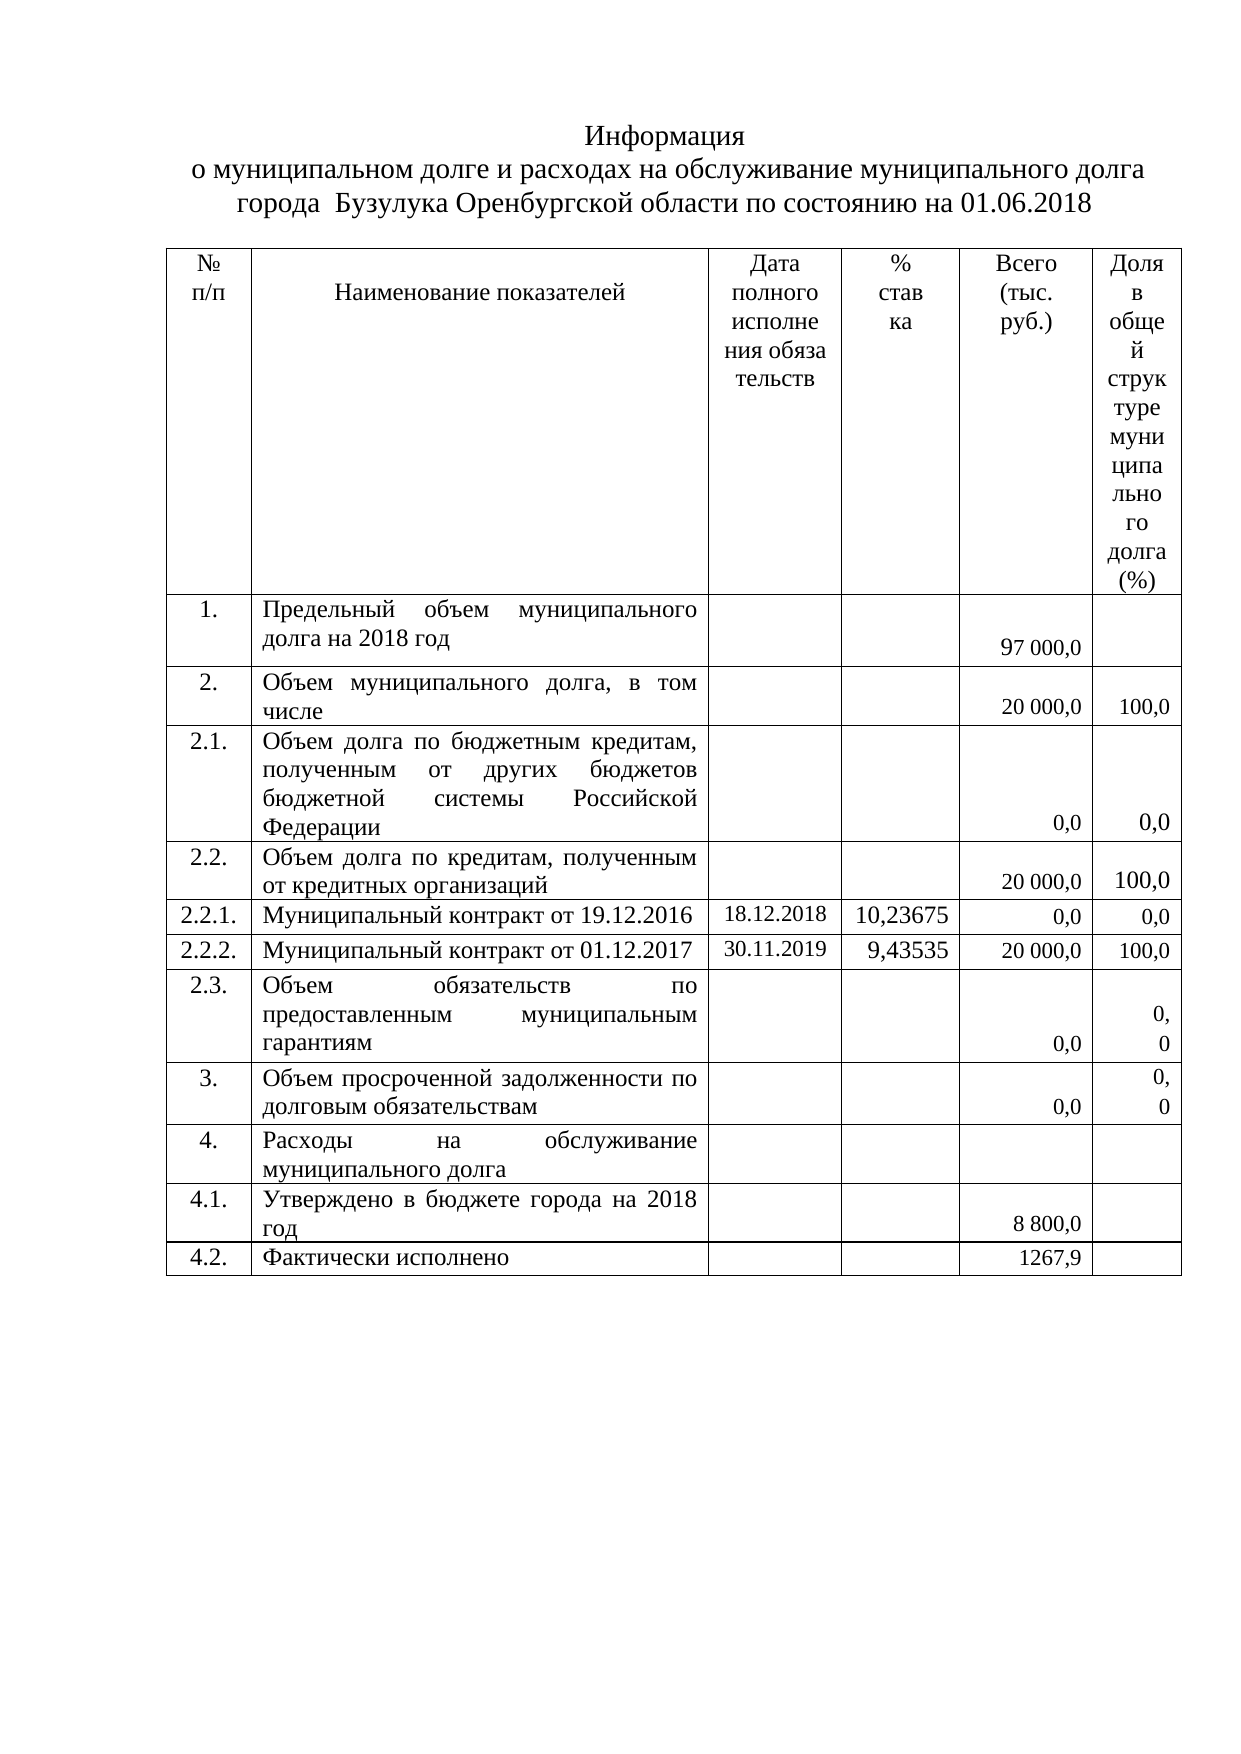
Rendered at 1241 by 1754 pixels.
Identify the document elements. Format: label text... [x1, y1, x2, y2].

table_header Всего (тыс. руб.) [960, 249, 1092, 593]
table_cell [1093, 1125, 1181, 1183]
table_cell Объем просроченной задолженности по долговым обязательствам [252, 1063, 708, 1124]
table_header № п/п [167, 249, 251, 593]
table_cell 20 000,0 [960, 935, 1092, 969]
table_cell Муниципальный контракт от 01.12.2017 [252, 935, 708, 969]
table_cell [1093, 1243, 1181, 1275]
table_cell [709, 1184, 841, 1241]
table_cell 0,0 [1093, 900, 1181, 934]
table_cell 100,0 [1093, 667, 1181, 725]
table_header % став ка [842, 249, 959, 593]
table_cell 2. [167, 667, 251, 725]
table_cell 18.12.2018 [709, 900, 841, 934]
table_cell 0,0 [1093, 970, 1181, 1062]
table_cell 100,0 [1093, 842, 1181, 899]
table_cell 4.2. [167, 1243, 251, 1275]
text Информация [177, 118, 1152, 152]
table_cell [842, 726, 959, 841]
table_cell [709, 842, 841, 899]
table_cell Утверждено в бюджете города на 2018 год [252, 1184, 708, 1241]
table_cell [842, 595, 959, 666]
table_cell 8 800,0 [960, 1184, 1092, 1241]
table_cell 0,0 [960, 900, 1092, 934]
table_header Наименование показателей [252, 249, 708, 593]
table_cell 2.3. [167, 970, 251, 1062]
table_cell [709, 970, 841, 1062]
table_cell 2.1. [167, 726, 251, 841]
table_cell [709, 1063, 841, 1124]
table_cell 20 000,0 [960, 667, 1092, 725]
table_cell 2.2. [167, 842, 251, 899]
table_cell 100,0 [1093, 935, 1181, 969]
table_cell [709, 595, 841, 666]
table_cell 0,0 [960, 970, 1092, 1062]
table_cell 0,0 [960, 1063, 1092, 1124]
table_cell [709, 667, 841, 725]
table_cell 30.11.2019 [709, 935, 841, 969]
table_cell 1267,9 [960, 1243, 1092, 1275]
table_cell Фактически исполнено [252, 1243, 708, 1275]
table_cell 9,43535 [842, 935, 959, 969]
table_cell [960, 1125, 1092, 1183]
table_cell 1. [167, 595, 251, 666]
table_cell [709, 1125, 841, 1183]
table_cell [842, 1243, 959, 1275]
table_cell Муниципальный контракт от 19.12.2016 [252, 900, 708, 934]
table_cell 2.2.1. [167, 900, 251, 934]
table_cell Расходы на обслуживание муниципального долга [252, 1125, 708, 1183]
table_cell [842, 1125, 959, 1183]
table_header Дата полного исполне ния обяза тельств [709, 249, 841, 593]
table_cell [1093, 595, 1181, 666]
table_cell 2.2.2. [167, 935, 251, 969]
table_cell 10,23675 [842, 900, 959, 934]
table_cell 20 000,0 [960, 842, 1092, 899]
table_cell 97 000,0 [960, 595, 1092, 666]
table_cell 4. [167, 1125, 251, 1183]
table_cell Предельный объем муниципального долга на 2018 год [252, 595, 708, 666]
table_cell 0,0 [1093, 726, 1181, 841]
table_cell [842, 667, 959, 725]
table_cell Объем долга по кредитам, полученным от кредитных организаций [252, 842, 708, 899]
table_cell Объем долга по бюджетным кредитам, полученным от других бюджетов бюджетной системы Российской Федерации [252, 726, 708, 841]
text о муниципальном долге и расходах на обслуживание муниципального долга города Бузулука Оренбургской области по состоянию на 01.06.2018 [177, 152, 1152, 219]
table_cell Объем обязательств по предоставленным муниципальным гарантиям [252, 970, 708, 1062]
table_header Доля в общей структуре муниципа льно го долга (%) [1093, 249, 1181, 593]
table_cell Объем муниципального долга, в том числе [252, 667, 708, 725]
table_cell [842, 970, 959, 1062]
table_cell [842, 1184, 959, 1241]
table_cell [1093, 1184, 1181, 1241]
table_cell 0,0 [960, 726, 1092, 841]
table_cell [842, 842, 959, 899]
table_cell 0,0 [1093, 1063, 1181, 1124]
table_cell [709, 1243, 841, 1275]
table_cell 4.1. [167, 1184, 251, 1241]
table_cell [709, 726, 841, 841]
table_cell [842, 1063, 959, 1124]
table_cell 3. [167, 1063, 251, 1124]
